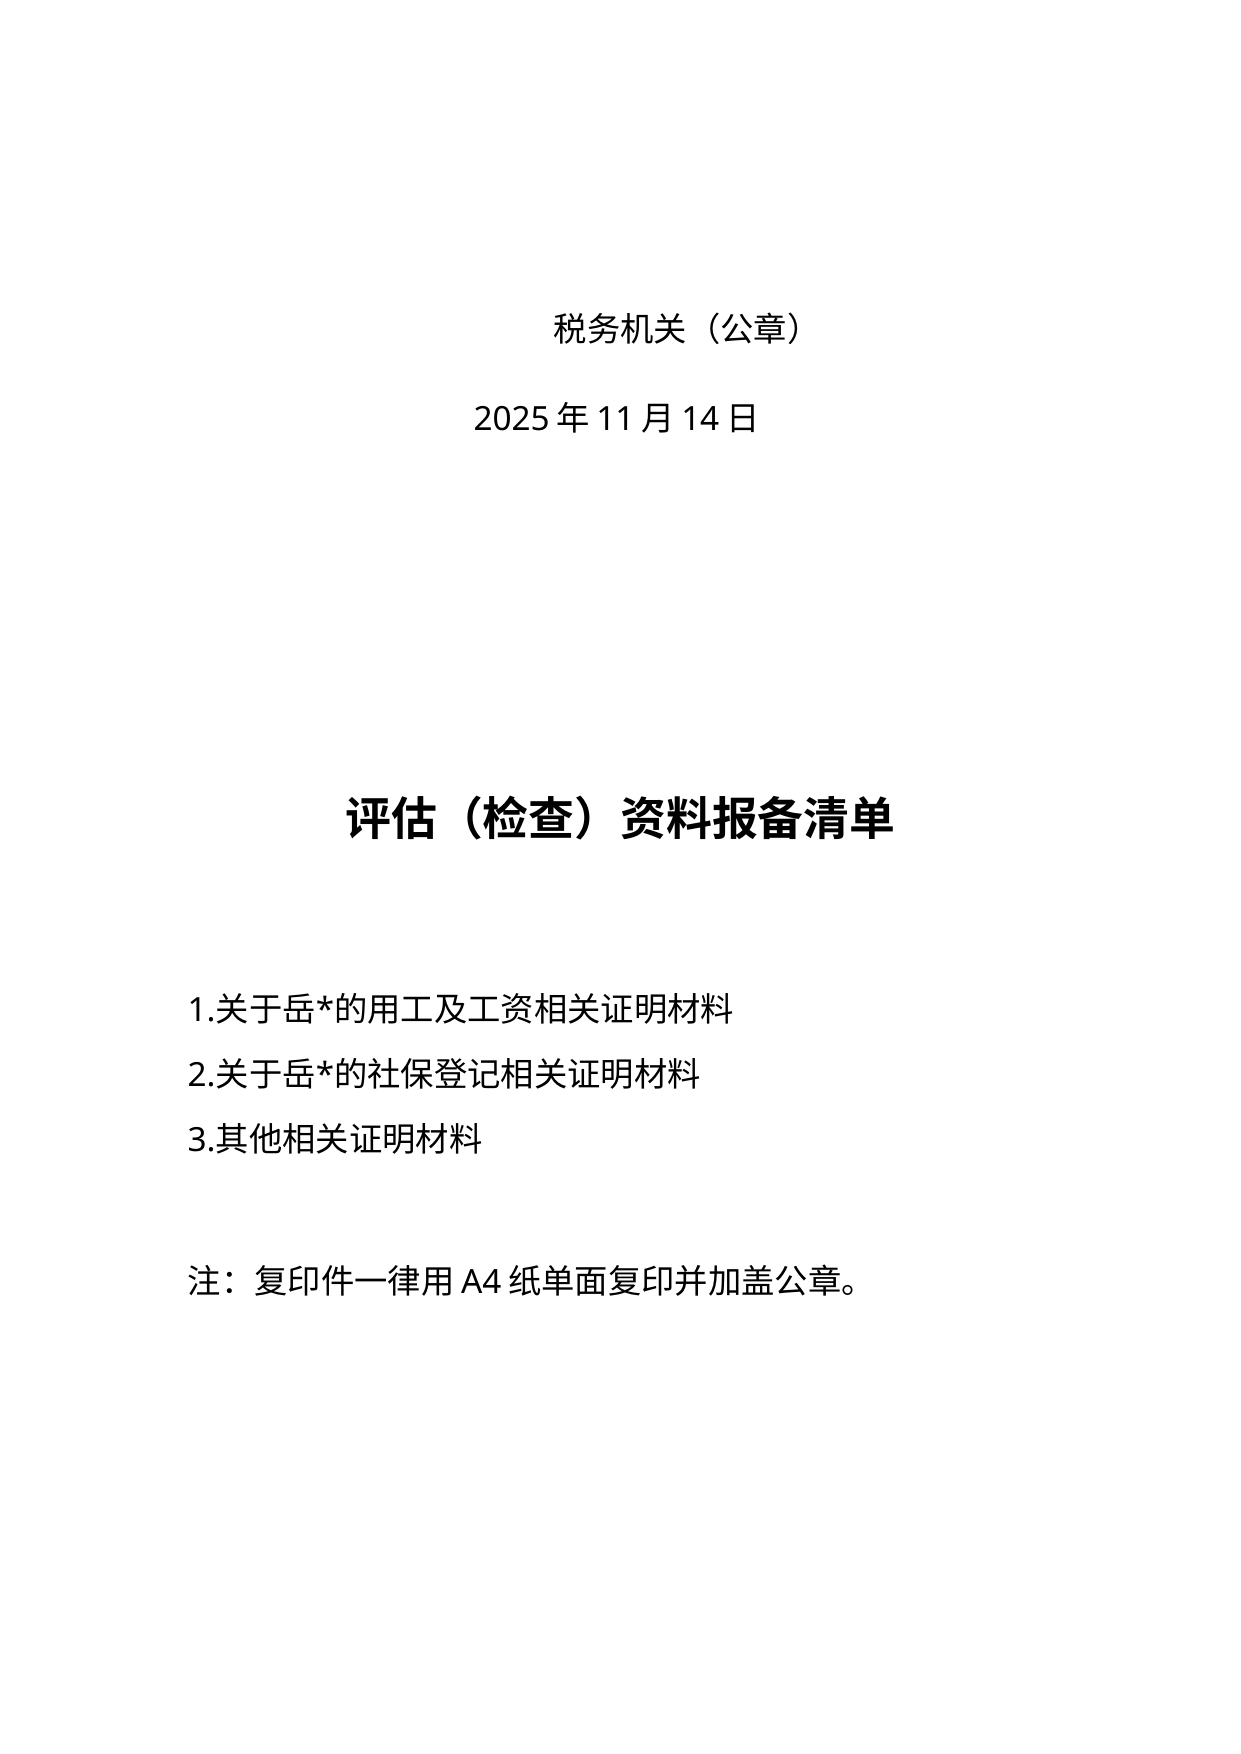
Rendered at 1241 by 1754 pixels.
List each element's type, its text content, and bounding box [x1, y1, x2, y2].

text 评估（检查）资料报备清单 [187, 766, 1053, 864]
text 2025年11月14日 [187, 384, 1009, 449]
text 3.其他相关证明材料 [187, 1104, 1053, 1169]
text 2.关于岳*的社保登记相关证明材料 [187, 1039, 1053, 1104]
text 注：复印件一律用A4纸单面复印并加盖公章。 [187, 1247, 1053, 1312]
text 1.关于岳*的用工及工资相关证明材料 [187, 974, 1053, 1039]
text 税务机关（公章） [187, 295, 1053, 360]
